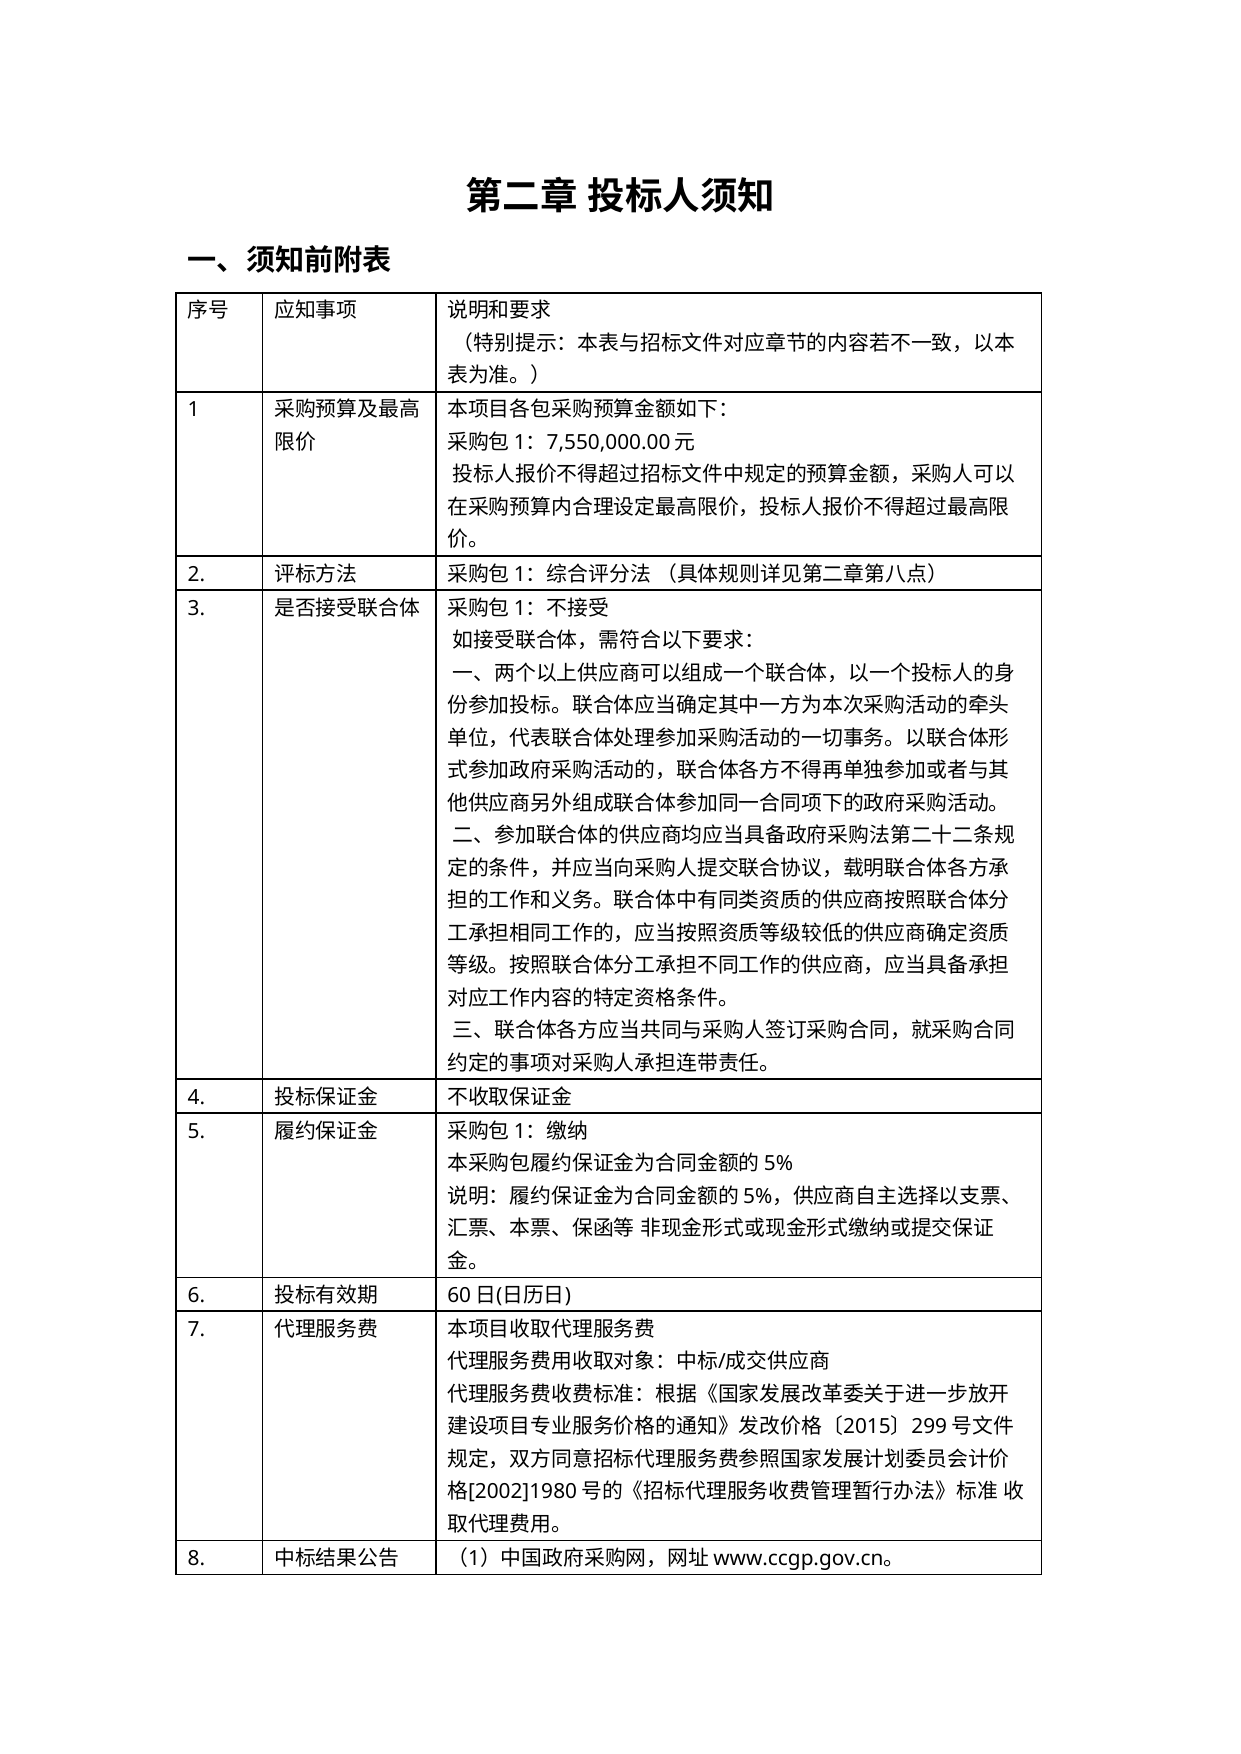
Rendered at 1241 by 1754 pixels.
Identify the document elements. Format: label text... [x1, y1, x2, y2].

table_cell 是否接受联合体 [263, 591, 435, 1078]
table_header 说明和要求 （特别提示：本表与招标文件对应章节的内容若不一致，以本表为准。） [437, 294, 1041, 391]
table_cell 履约保证金 [263, 1114, 435, 1276]
table_cell 3. [177, 591, 262, 1078]
table_cell 7. [177, 1312, 262, 1539]
table_cell 4. [177, 1080, 262, 1112]
text 第二章 投标人须知 [187, 162, 1053, 227]
table_cell 本项目各包采购预算金额如下： 采购包1：7,550,000.00元 投标人报价不得超过招标文件中规定的预算金额，采购人可以在采购预算内合理设定最高限价，投标人报价不得超过最高限价。 [437, 393, 1041, 555]
table_cell 采购包1：综合评分法 （具体规则详见第二章第八点） [437, 557, 1041, 589]
table_cell 采购包1：缴纳 本采购包履约保证金为合同金额的5% 说明：履约保证金为合同金额的5%，供应商自主选择以支票、汇票、本票、保函等 非现金形式或现金形式缴纳或提交保证金。 [437, 1114, 1041, 1276]
table_cell 2. [177, 557, 262, 589]
table_cell 8. [177, 1541, 262, 1573]
table_cell 采购预算及最高限价 [263, 393, 435, 555]
table_cell 投标有效期 [263, 1278, 435, 1310]
table_cell 代理服务费 [263, 1312, 435, 1539]
table_cell 5. [177, 1114, 262, 1276]
table_header 序号 [177, 294, 262, 391]
table_cell 评标方法 [263, 557, 435, 589]
table_cell 中标结果公告 [263, 1541, 435, 1573]
table_cell 采购包1：不接受 如接受联合体，需符合以下要求： 一、两个以上供应商可以组成一个联合体，以一个投标人的身份参加投标。联合体应当确定其中一方为本次采购活动的牵头单位，代表联合体处理参加采购活动的一切事务。以联合体形式参加政府采购活动的，联合体各方不得再单独参加或者与其他供应商另外组成联合体参加同一合同项下的政府采购活动。 二、参加联合体的供应商均应当具备政府采购法第二十二条规定的条件，并应当向采购人提交联合协议，载明联合体各方承担的工作和义务。联合体中有同类资质的供应商按照联合体分工承担相同工作的，应当按照资质等级较低的供应商确定资质等级。按照联合体分工承担不同工作的供应商，应当具备承担对应工作内容的特定资格条件。 三、联合体各方应当共同与采购人签订采购合同，就采购合同约定的事项对采购人承担连带责任。 [437, 591, 1041, 1078]
table_cell 本项目收取代理服务费 代理服务费用收取对象：中标/成交供应商 代理服务费收费标准：根据《国家发展改革委关于进一步放开建设项目专业服务价格的通知》发改价格〔2015〕299号文件规定，双方同意招标代理服务费参照国家发展计划委员会计价格[2002]1980号的《招标代理服务收费管理暂行办法》标准 收取代理费用。 [437, 1312, 1041, 1539]
table_cell 1 [177, 393, 262, 555]
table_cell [437, 1541, 1041, 1573]
table_header 应知事项 [263, 294, 435, 391]
table_cell 6. [177, 1278, 262, 1310]
table_cell 投标保证金 [263, 1080, 435, 1112]
table_cell 不收取保证金 [437, 1080, 1041, 1112]
table_cell 60日(日历日) [437, 1278, 1041, 1310]
text 一、须知前附表 [187, 227, 1053, 292]
